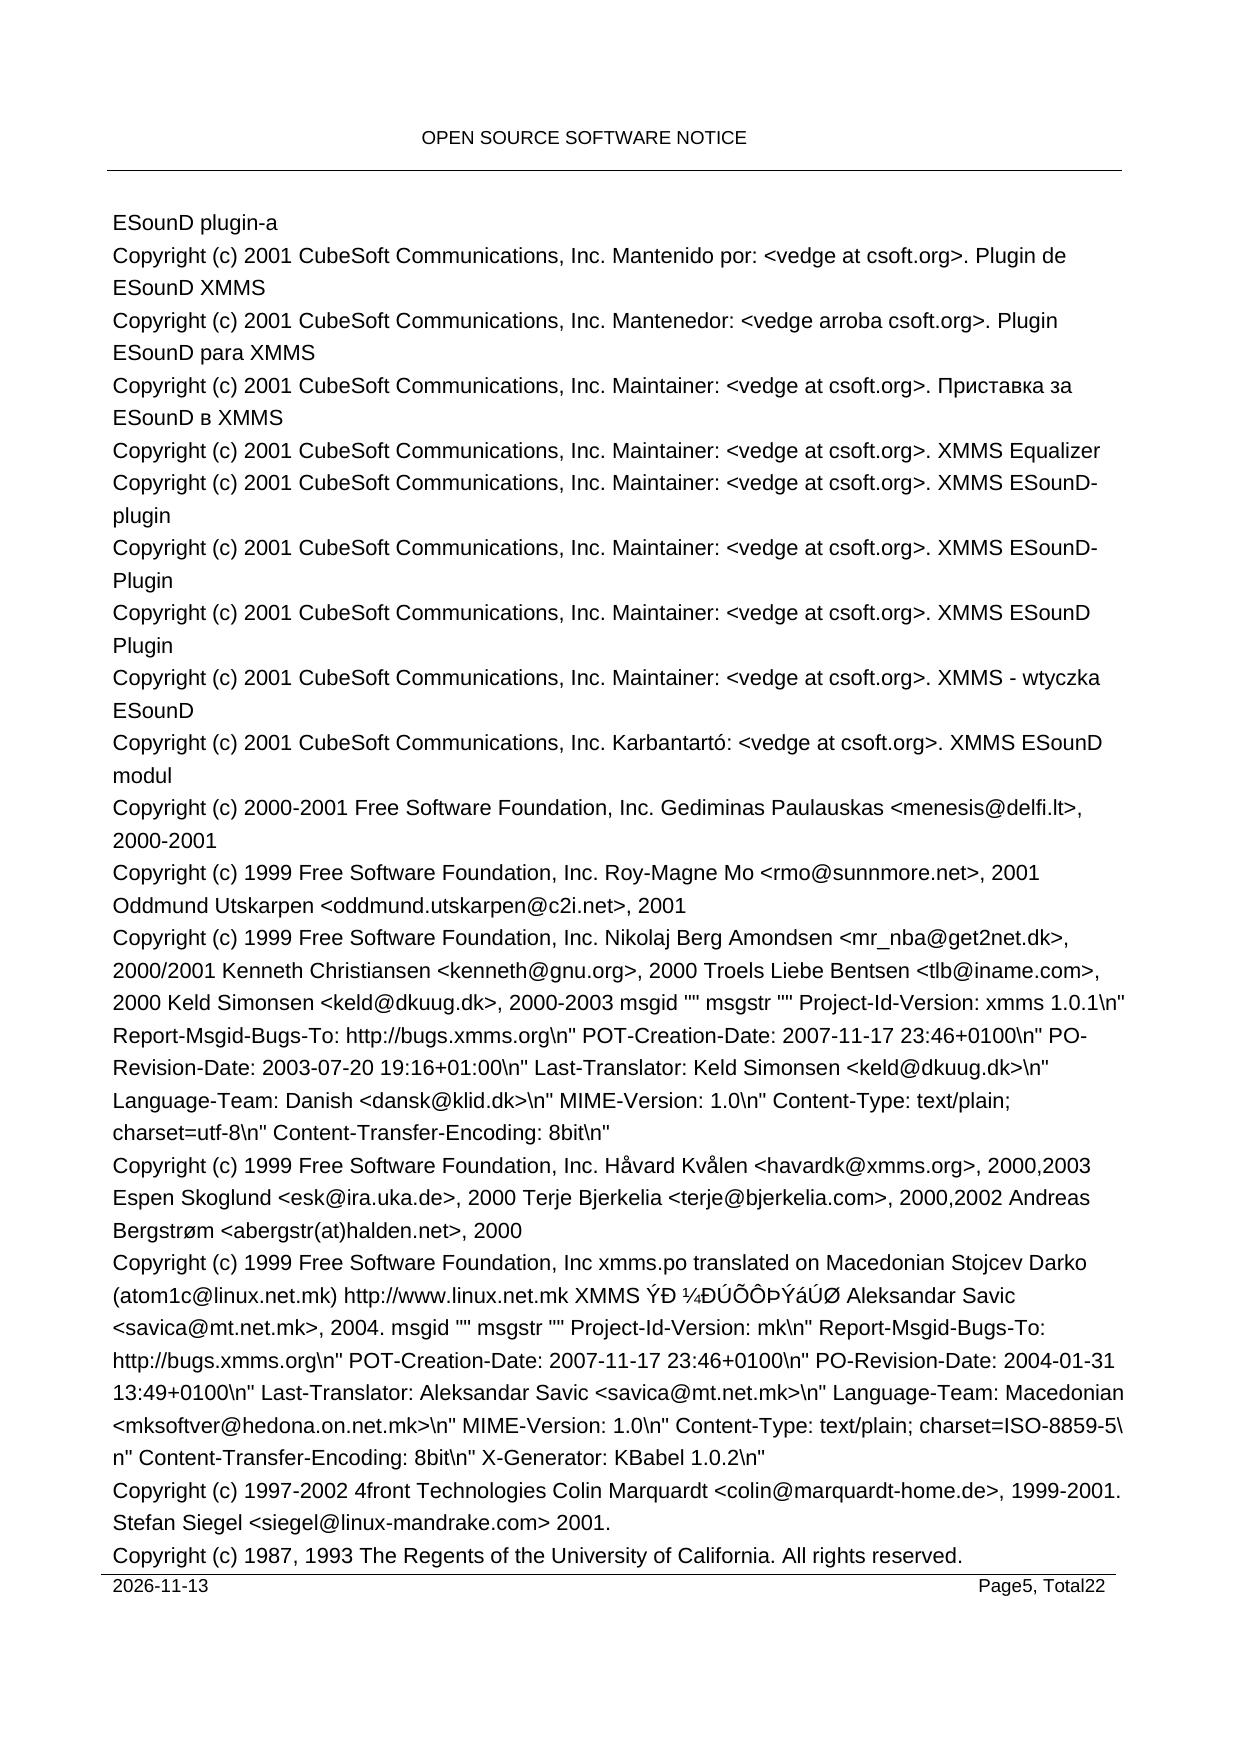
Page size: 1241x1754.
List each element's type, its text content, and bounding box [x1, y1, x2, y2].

text Copyright (c) 2001 CubeSoft Communications, Inc. Mantenedor: <vedge arroba csoft.org>. Plugin ESounD para XMMS [112, 304, 1128, 369]
text Copyright (c) 2001 CubeSoft Communications, Inc. Maintainer: <vedge at csoft.org>. XMMS ESounD-Plugin [112, 531, 1128, 596]
text Copyright (c) 2001 CubeSoft Communications, Inc. Karbantartó: <vedge at csoft.org>. XMMS ESounD modul [112, 726, 1128, 791]
text Copyright (c) 2001 CubeSoft Communications, Inc. Mantenido por: <vedge at csoft.org>. Plugin de ESounD XMMS [112, 239, 1128, 304]
text Copyright (c) 1987, 1993 The Regents of the University of California. All rights reserved. [112, 1539, 1128, 1571]
text Copyright (c) 2001 CubeSoft Communications, Inc. Maintainer: <vedge at csoft.org>. Приставка за ESounD в XMMS [112, 369, 1128, 434]
text Copyright (c) 2001 CubeSoft Communications, Inc. Maintainer: <vedge at csoft.org>. XMMS ESounD Plugin [112, 596, 1128, 661]
text Copyright (c) 1999 Free Software Foundation, Inc. Nikolaj Berg Amondsen <mr_nba@get2net.dk>, 2000/2001 Kenneth Christiansen <kenneth@gnu.org>, 2000 Troels Liebe Bentsen <tlb@iname.com>, 2000 Keld Simonsen <keld@dkuug.dk>, 2000-2003 msgid "" msgstr "" Project-Id-Version: xmms 1.0.1\n" Report-Msgid-Bugs-To: http://bugs.xmms.org\n" POT-Creation-Date: 2007-11-17 23:46+0100\n" PO-Revision-Date: 2003-07-20 19:16+01:00\n" Last-Translator: Keld Simonsen <keld@dkuug.dk>\n" Language-Team: Danish <dansk@klid.dk>\n" MIME-Version: 1.0\n" Content-Type: text/plain; charset=utf-8\n" Content-Transfer-Encoding: 8bit\n" [112, 921, 1128, 1149]
text Copyright (c) 2000-2001 Free Software Foundation, Inc. Gediminas Paulauskas <menesis@delfi.lt>, 2000-2001 [112, 791, 1128, 856]
text Copyright (c) 2001 CubeSoft Communications, Inc. Maintainer: <vedge at csoft.org>. XMMS Equalizer [112, 434, 1128, 466]
text Copyright (c) 2001 CubeSoft Communications, Inc. Maintainer: <vedge at csoft.org>. XMMS - wtyczka ESounD [112, 661, 1128, 726]
text Copyright (c) 1999 Free Software Foundation, Inc. Roy-Magne Mo <rmo@sunnmore.net>, 2001 Oddmund Utskarpen <oddmund.utskarpen@c2i.net>, 2001 [112, 856, 1128, 921]
text Copyright (c) 1999 Free Software Foundation, Inc xmms.po translated on Macedonian Stojcev Darko (atom1c@linux.net.mk) http://www.linux.net.mk XMMS ÝÐ ¼ÐÚÕÔÞÝáÚØ Aleksandar Savic <savica@mt.net.mk>, 2004. msgid "" msgstr "" Project-Id-Version: mk\n" Report-Msgid-Bugs-To: http://bugs.xmms.org\n" POT-Creation-Date: 2007-11-17 23:46+0100\n" PO-Revision-Date: 2004-01-31 13:49+0100\n" Last-Translator: Aleksandar Savic <savica@mt.net.mk>\n" Language-Team: Macedonian <mksoftver@hedona.on.net.mk>\n" MIME-Version: 1.0\n" Content-Type: text/plain; charset=ISO-8859-5\n" Content-Transfer-Encoding: 8bit\n" X-Generator: KBabel 1.0.2\n" [112, 1246, 1128, 1474]
text Copyright (c) 2001 CubeSoft Communications, Inc. Maintainer: <vedge at csoft.org>. XMMS ESounD-plugin [112, 466, 1128, 531]
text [112, 206, 1128, 239]
text Copyright (c) 1999 Free Software Foundation, Inc. Håvard Kvålen <havardk@xmms.org>, 2000,2003 Espen Skoglund <esk@ira.uka.de>, 2000 Terje Bjerkelia <terje@bjerkelia.com>, 2000,2002 Andreas Bergstrøm <abergstr(at)halden.net>, 2000 [112, 1149, 1128, 1246]
text Copyright (c) 1997-2002 4front Technologies Colin Marquardt <colin@marquardt-home.de>, 1999-2001. Stefan Siegel <siegel@linux-mandrake.com> 2001. [112, 1474, 1128, 1539]
